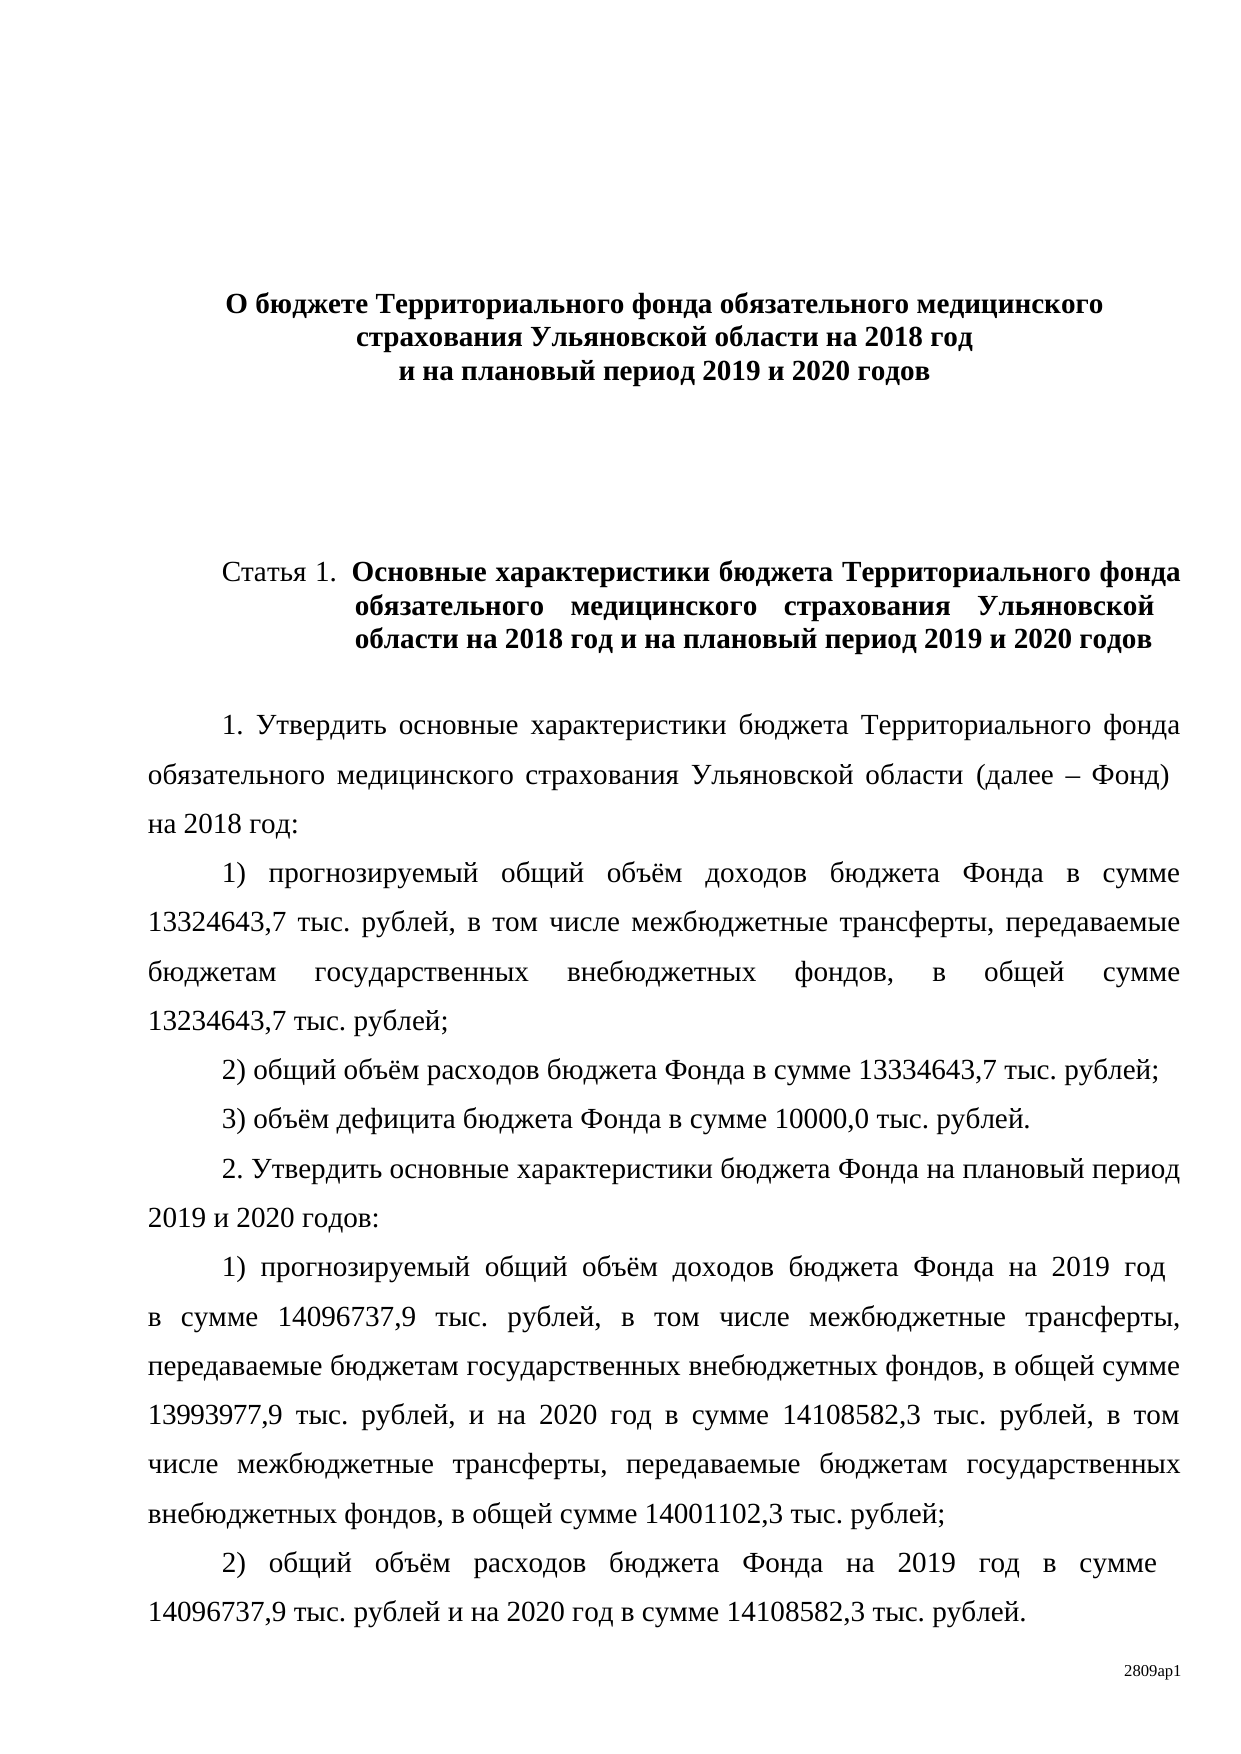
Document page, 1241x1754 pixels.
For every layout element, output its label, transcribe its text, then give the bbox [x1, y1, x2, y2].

text 1) прогнозируемый общий объём доходов бюджета Фонда на 2019 год в сумме 14096737,9 тыс. рублей, в том числе межбюджетные трансферты, передаваемые бюджетам государственных внебюджетных фондов, в общей сумме 13993977,9 тыс. рублей, и на 2020 год в сумме 14108582,3 тыс. рублей, в том числе межбюджетные трансферты, передаваемые бюджетам государственных внебюджетных фондов, в общей сумме 14001102,3 тыс. рублей; [148, 1249, 1181, 1529]
text 1. Утвердить основные характеристики бюджета Территориального фонда обязательного медицинского страхования Ульяновской области (далее – Фонд) на 2018 год: [148, 707, 1181, 839]
text и на плановый период 2019 и 2020 годов [148, 353, 1181, 386]
text О бюджете Территориального фонда обязательного медицинского [148, 286, 1181, 319]
text 2) общий объём расходов бюджета Фонда на 2019 год в сумме 14096737,9 тыс. рублей и на 2020 год в сумме 14108582,3 тыс. рублей. [148, 1545, 1181, 1628]
text 2. Утвердить основные характеристики бюджета Фонда на плановый период 2019 и 2020 годов: [148, 1151, 1181, 1234]
text страхования Ульяновской области на 2018 год [148, 319, 1181, 353]
text 1) прогнозируемый общий объём доходов бюджета Фонда в сумме 13324643,7 тыс. рублей, в том числе межбюджетные трансферты, передаваемые бюджетам государственных внебюджетных фондов, в общей сумме 13234643,7 тыс. рублей; [148, 855, 1181, 1037]
text 2) общий объём расходов бюджета Фонда в сумме 13334643,7 тыс. рублей; [148, 1052, 1181, 1086]
text 3) объём дефицита бюджета Фонда в сумме 10000,0 тыс. рублей. [148, 1102, 1181, 1135]
text Статья 1. Основные характеристики бюджета Территориального фонда обязательного медицинского страхования Ульяновской области на 2018 год и на плановый период 2019 и 2020 годов [222, 554, 1181, 655]
